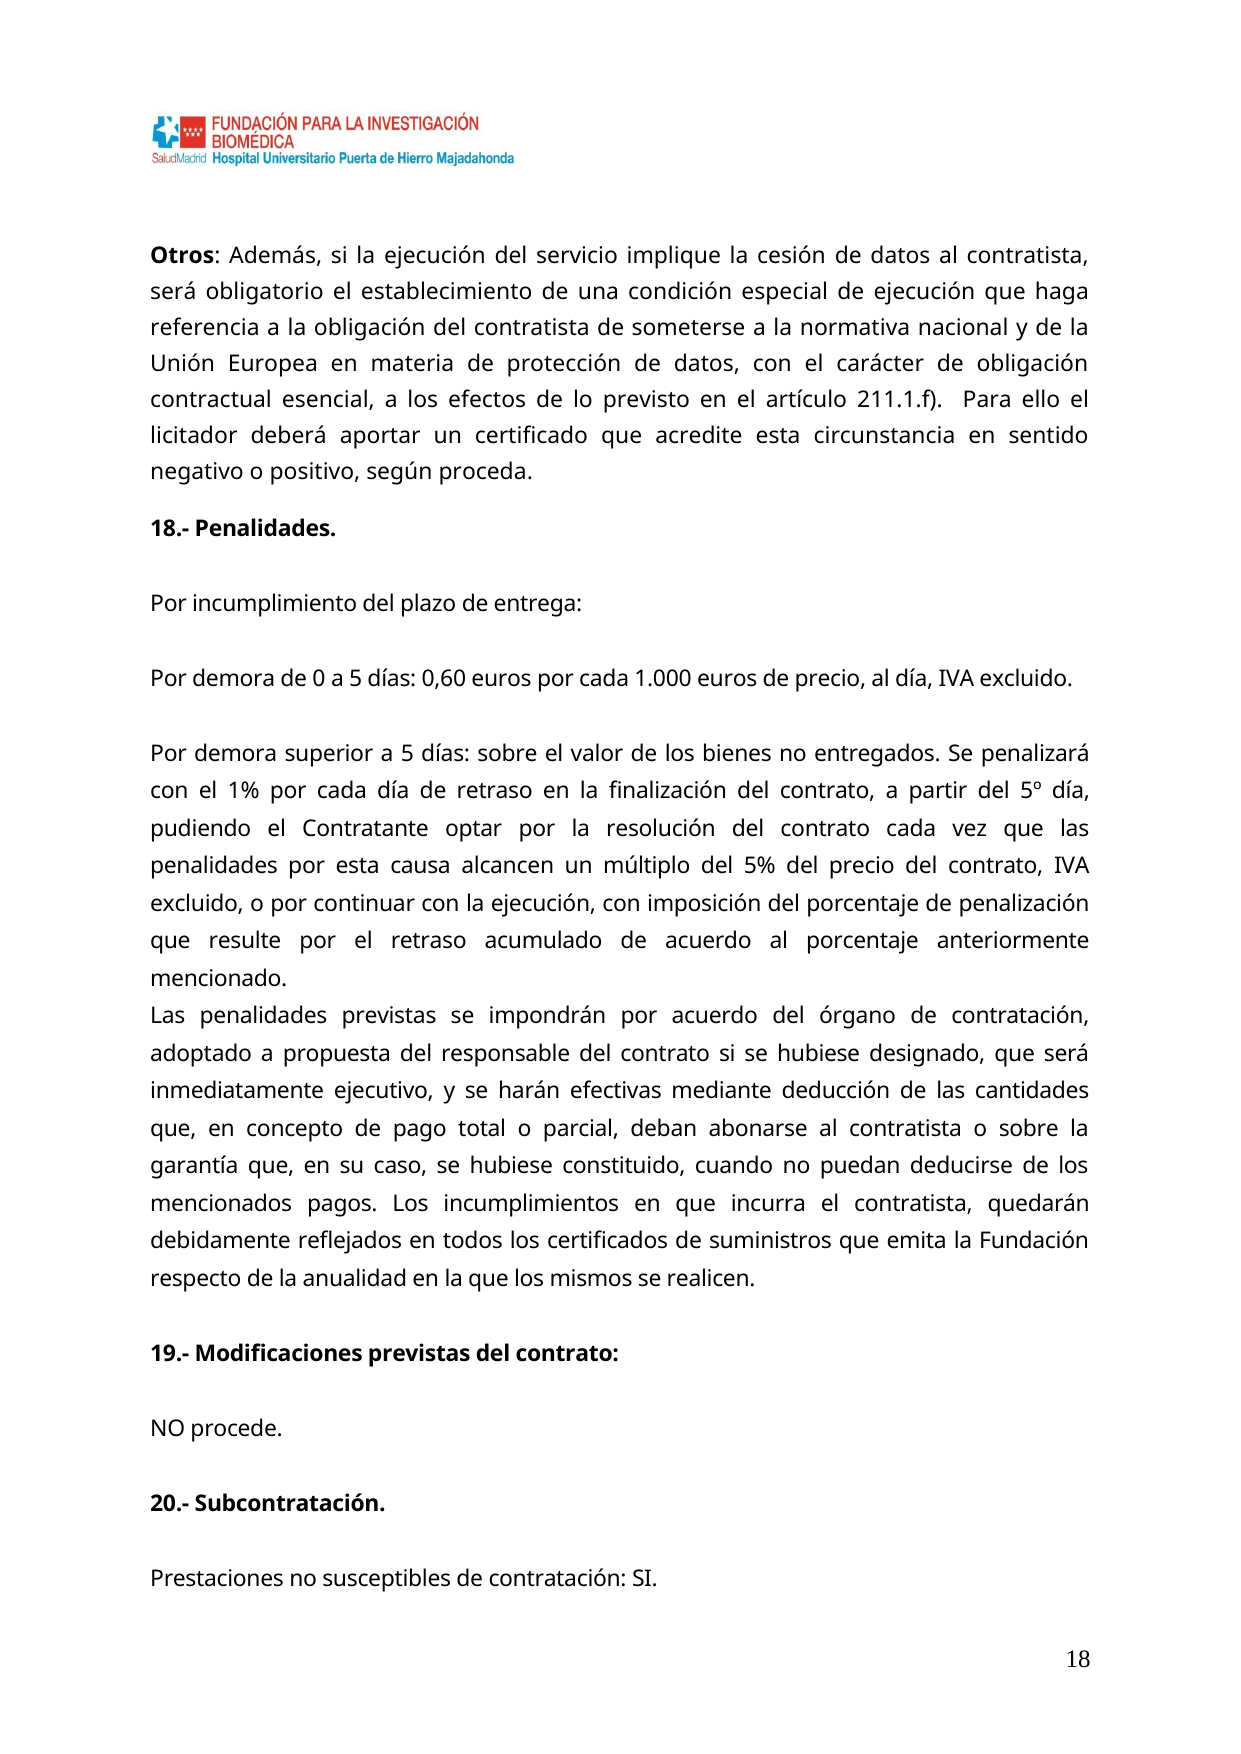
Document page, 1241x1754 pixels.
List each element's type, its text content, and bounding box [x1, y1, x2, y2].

text 18.- Penalidades. [150, 512, 1090, 543]
text Las penalidades previstas se impondrán por acuerdo del órgano de contratación, adoptado a propuesta del responsable del contrato si se hubiese designado, que será inmediatamente ejecutivo, y se harán efectivas mediante deducción de las cantidades que, en concepto de pago total o parcial, deban abonarse al contratista o sobre la garantía que, en su caso, se hubiese constituido, cuando no puedan deducirse de los mencionados pagos. Los incumplimientos en que incurra el contratista, quedarán debidamente reflejados en todos los certificados de suministros que emita la Fundación respecto de la anualidad en la que los mismos se realicen. [150, 999, 1090, 1293]
picture [150, 110, 515, 168]
text Por demora superior a 5 días: sobre el valor de los bienes no entregados. Se penalizará con el 1% por cada día de retraso en la finalización del contrato, a partir del 5º día, pudiendo el Contratante optar por la resolución del contrato cada vez que las penalidades por esta causa alcancen un múltiplo del 5% del precio del contrato, IVA excluido, o por continuar con la ejecución, con imposición del porcentaje de penalización que resulte por el retraso acumulado de acuerdo al porcentaje anteriormente mencionado. [150, 737, 1090, 993]
text Otros: Además, si la ejecución del servicio implique la cesión de datos al contratista, será obligatorio el establecimiento de una condición especial de ejecución que haga referencia a la obligación del contratista de someterse a la normativa nacional y de la Unión Europea en materia de protección de datos, con el carácter de obligación contractual esencial, a los efectos de lo previsto en el artículo 211.1.f). Para ello el licitador deberá aportar un certificado que acredite esta circunstancia en sentido negativo o positivo, según proceda. [150, 239, 1090, 486]
text Por demora de 0 a 5 días: 0,60 euros por cada 1.000 euros de precio, al día, IVA excluido. [150, 662, 1090, 693]
text Prestaciones no susceptibles de contratación: SI. [150, 1562, 1090, 1593]
text 19.- Modificaciones previstas del contrato: [150, 1337, 1090, 1368]
text NO procede. [150, 1412, 1090, 1443]
text Por incumplimiento del plazo de entrega: [150, 587, 1090, 618]
text 20.- Subcontratación. [150, 1487, 1090, 1518]
